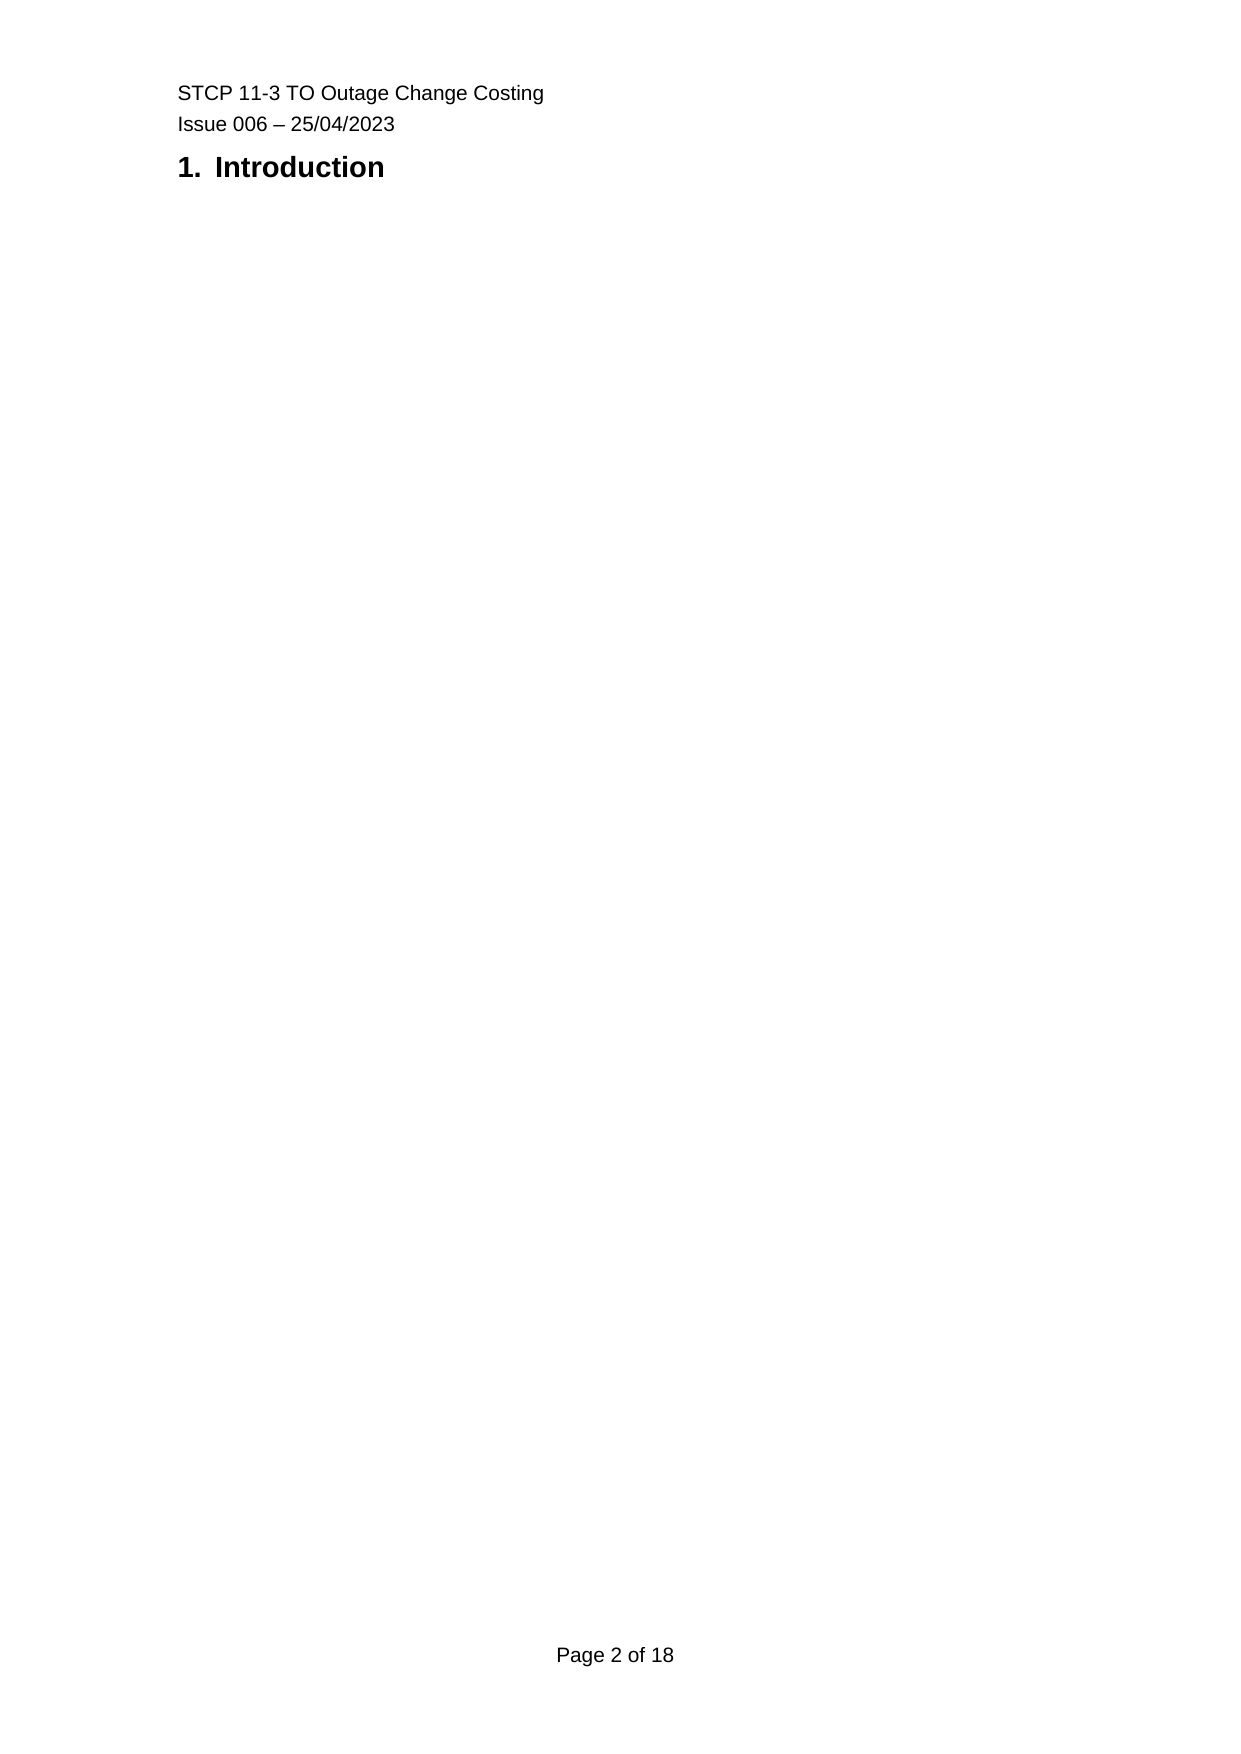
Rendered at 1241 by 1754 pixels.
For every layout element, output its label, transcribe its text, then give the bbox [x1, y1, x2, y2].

subtitle Introduction [177, 150, 1053, 183]
